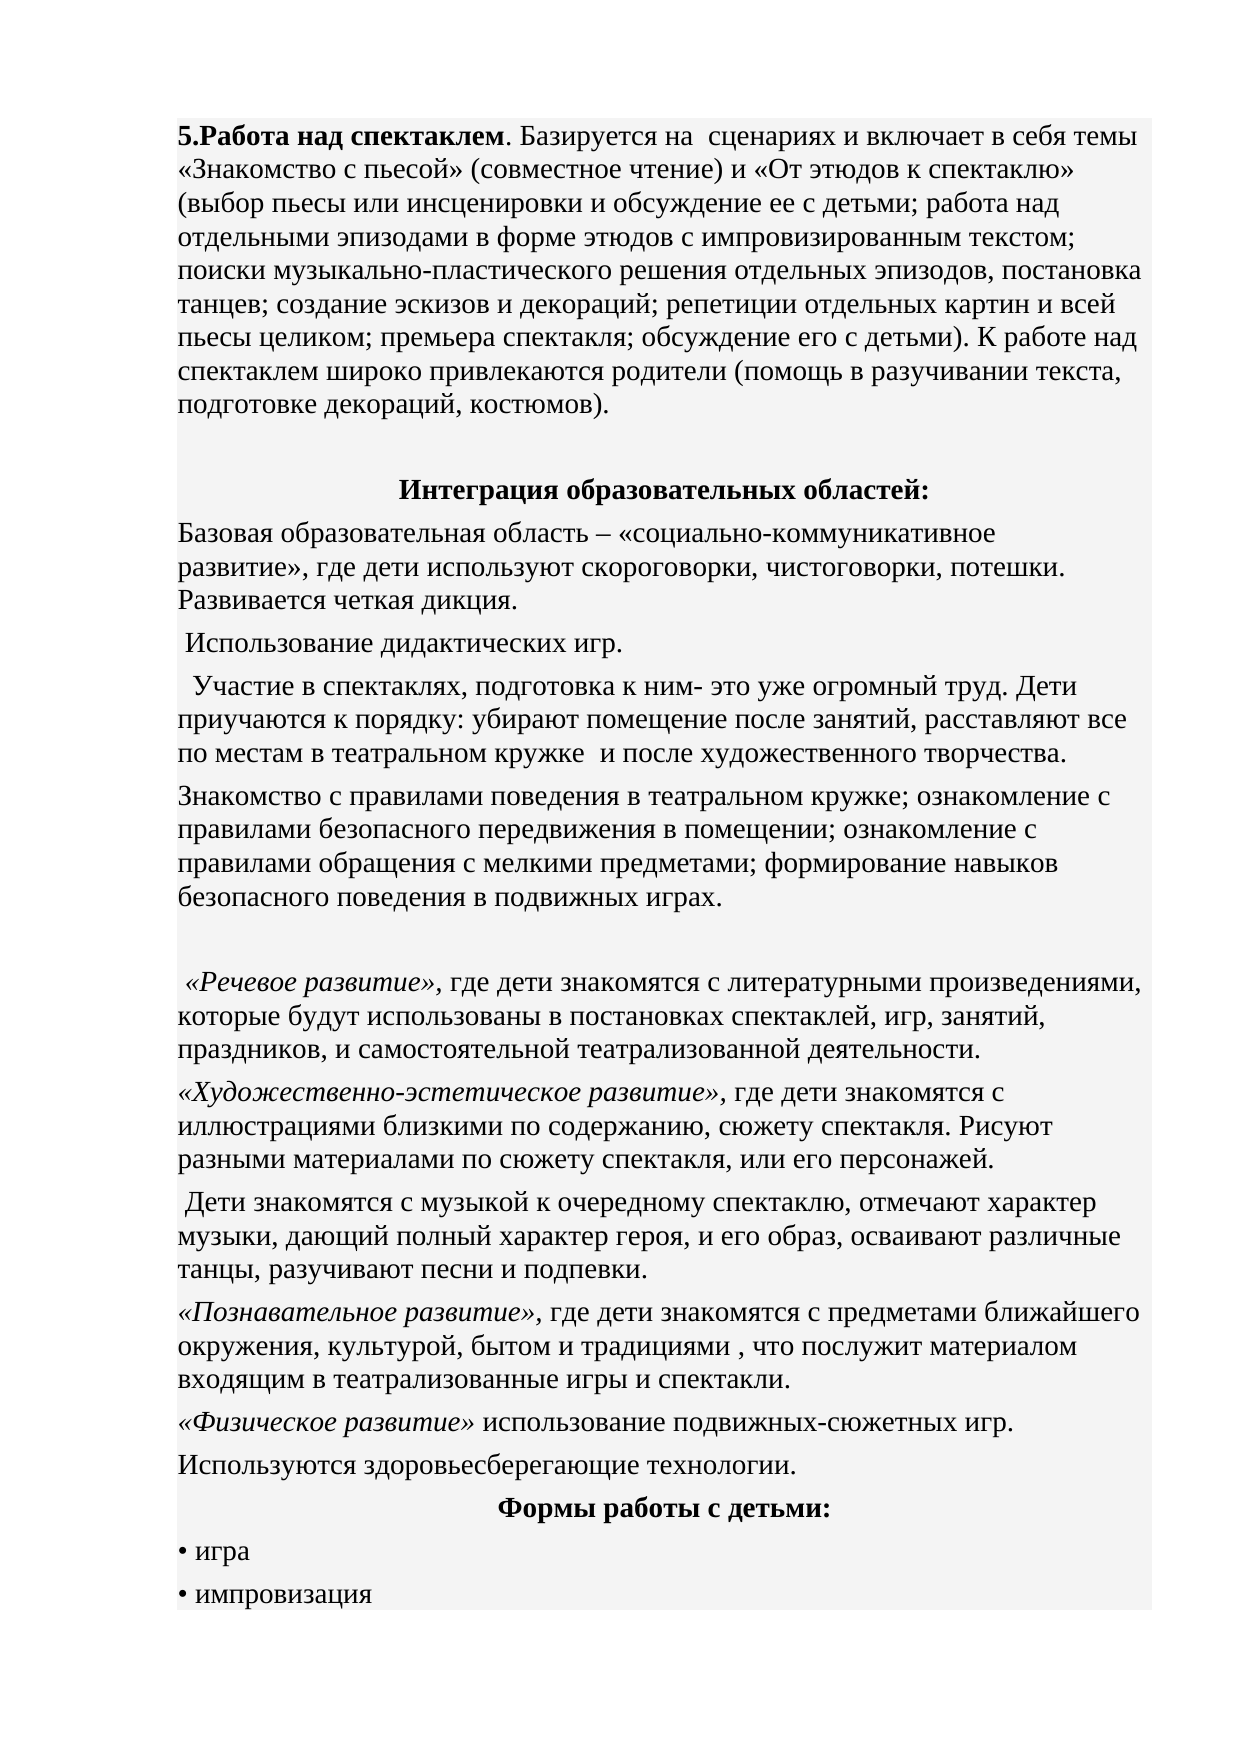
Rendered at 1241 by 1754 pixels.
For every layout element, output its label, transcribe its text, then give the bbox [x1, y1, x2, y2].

text Интеграция образовательных областей: [177, 472, 1152, 506]
text Дети знакомятся с музыкой к очередному спектаклю, отмечают характер музыки, дающий полный характер героя, и его образ, осваивают различные танцы, разучивают песни и подпевки. [177, 1184, 1152, 1285]
text Формы работы с детьми: [177, 1490, 1152, 1524]
text • импровизация [177, 1576, 1152, 1610]
text Использование дидактических игр. [177, 625, 1152, 659]
text «Познавательное развитие», где дети знакомятся с предметами ближайшего окружения, культурой, бытом и традициями , что послужит материалом входящим в театрализованные игры и спектакли. [177, 1294, 1152, 1395]
text «Физическое развитие» использование подвижных-сюжетных игр. [177, 1404, 1152, 1438]
text Знакомство с правилами поведения в театральном кружке; ознакомление с правилами безопасного передвижения в помещении; ознакомление с правилами обращения с мелкими предметами; формирование навыков безопасного поведения в подвижных играх. [177, 778, 1152, 912]
text Участие в спектаклях, подготовка к ним- это уже огромный труд. Дети приучаются к порядку: убирают помещение после занятий, расставляют все по местам в театральном кружке и после художественного творчества. [177, 668, 1152, 769]
text Используются здоровьесберегающие технологии. [177, 1447, 1152, 1481]
text «Речевое развитие», где дети знакомятся с литературными произведениями, которые будут использованы в постановках спектаклей, игр, занятий, праздников, и самостоятельной театрализованной деятельности. [177, 964, 1152, 1065]
text «Художественно-эстетическое развитие», где дети знакомятся с иллюстрациями близкими по содержанию, сюжету спектакля. Рисуют разными материалами по сюжету спектакля, или его персонажей. [177, 1074, 1152, 1175]
text Базовая образовательная область – «социально-коммуникативное развитие», где дети используют скороговорки, чистоговорки, потешки. Развивается четкая дикция. [177, 515, 1152, 616]
text • игра [177, 1533, 1152, 1567]
text 5.Работа над спектаклем. Базируется на сценариях и включает в себя темы «Знакомство с пьесой» (совместное чтение) и «От этюдов к спектаклю» (выбор пьесы или инсценировки и обсуждение ее с детьми; работа над отдельными эпизодами в форме этюдов с импровизированным текстом; поиски музыкально-пластического решения отдельных эпизодов, постановка танцев; создание эскизов и декораций; репетиции отдельных картин и всей пьесы целиком; премьера спектакля; обсуждение его с детьми). К работе над спектаклем широко привлекаются родители (помощь в разучивании текста, подготовке декораций, костюмов). [177, 118, 1152, 420]
